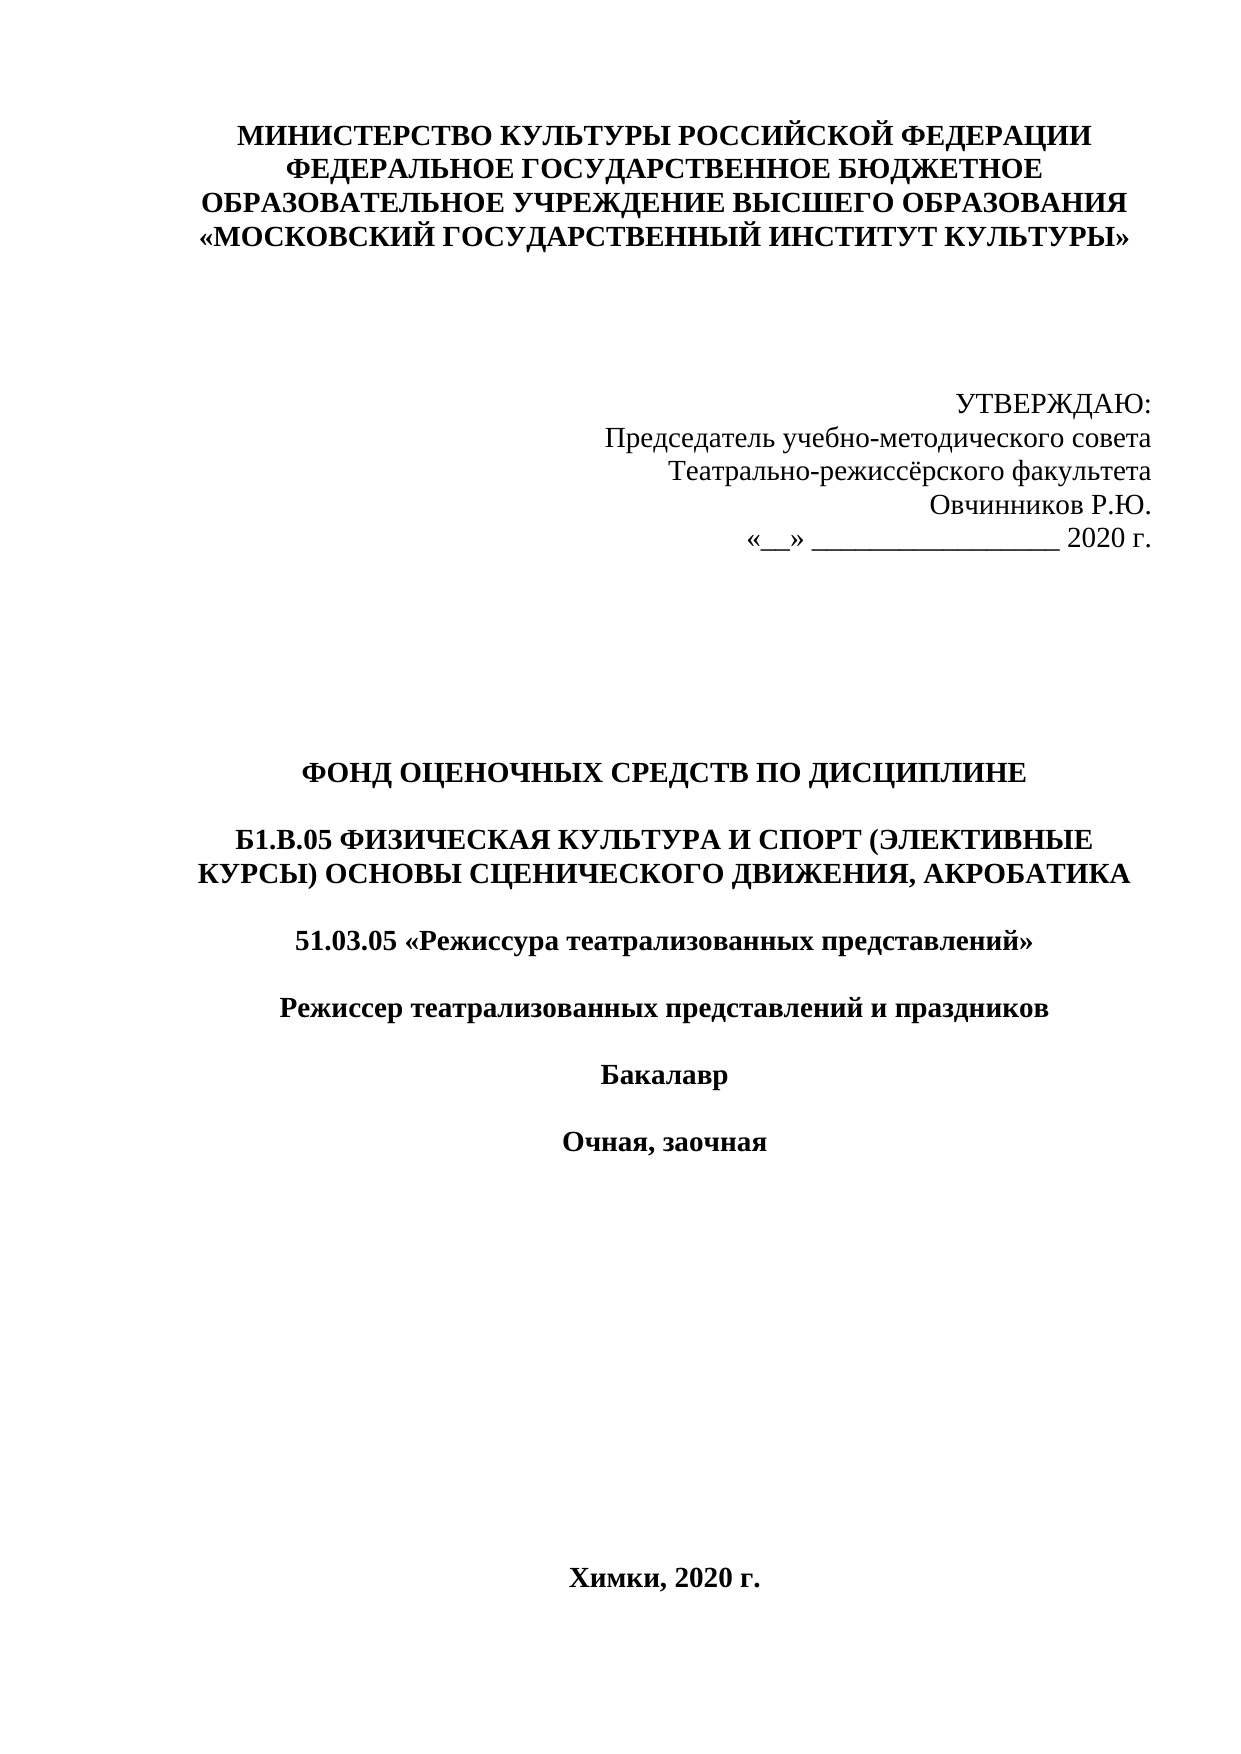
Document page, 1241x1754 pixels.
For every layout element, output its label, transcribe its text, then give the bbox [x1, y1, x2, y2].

text Химки, 2020 г. [177, 1560, 1152, 1594]
text «МОСКОВСКИЙ ГОСУДАРСТВЕННЫЙ ИНСТИТУТ КУЛЬТУРЫ» [177, 219, 1152, 252]
text ФЕДЕРАЛЬНОЕ ГОСУДАРСТВЕННОЕ БЮДЖЕТНОЕ ОБРАЗОВАТЕЛЬНОЕ УЧРЕЖДЕНИЕ ВЫСШЕГО ОБРАЗОВАНИЯ [177, 152, 1152, 219]
text Овчинников Р.Ю. [177, 487, 1152, 521]
text Театрально-режиссёрского факультета [177, 453, 1152, 487]
text ФОНД ОЦЕНОЧНЫХ СРЕДСТВ ПО ДИСЦИПЛИНЕ [177, 755, 1152, 789]
text Очная, заочная [177, 1124, 1152, 1158]
text МИНИСТЕРСТВО КУЛЬТУРЫ РОССИЙСКОЙ ФЕДЕРАЦИИ [177, 118, 1152, 152]
text Режиссер театрализованных представлений и праздников [177, 990, 1152, 1024]
text «__» _________________ 2020 г. [177, 521, 1152, 554]
text Б1.В.05 ФИЗИЧЕСКАЯ КУЛЬТУРА И СПОРТ (ЭЛЕКТИВНЫЕ КУРСЫ) ОСНОВЫ СЦЕНИЧЕСКОГО ДВИЖЕНИЯ, АКРОБАТИКА [177, 822, 1152, 889]
text 51.03.05 «Режиссура театрализованных представлений» [177, 923, 1152, 957]
text Бакалавр [177, 1057, 1152, 1091]
text УТВЕРЖДАЮ: [177, 386, 1152, 420]
text Председатель учебно-методического совета [177, 420, 1152, 453]
